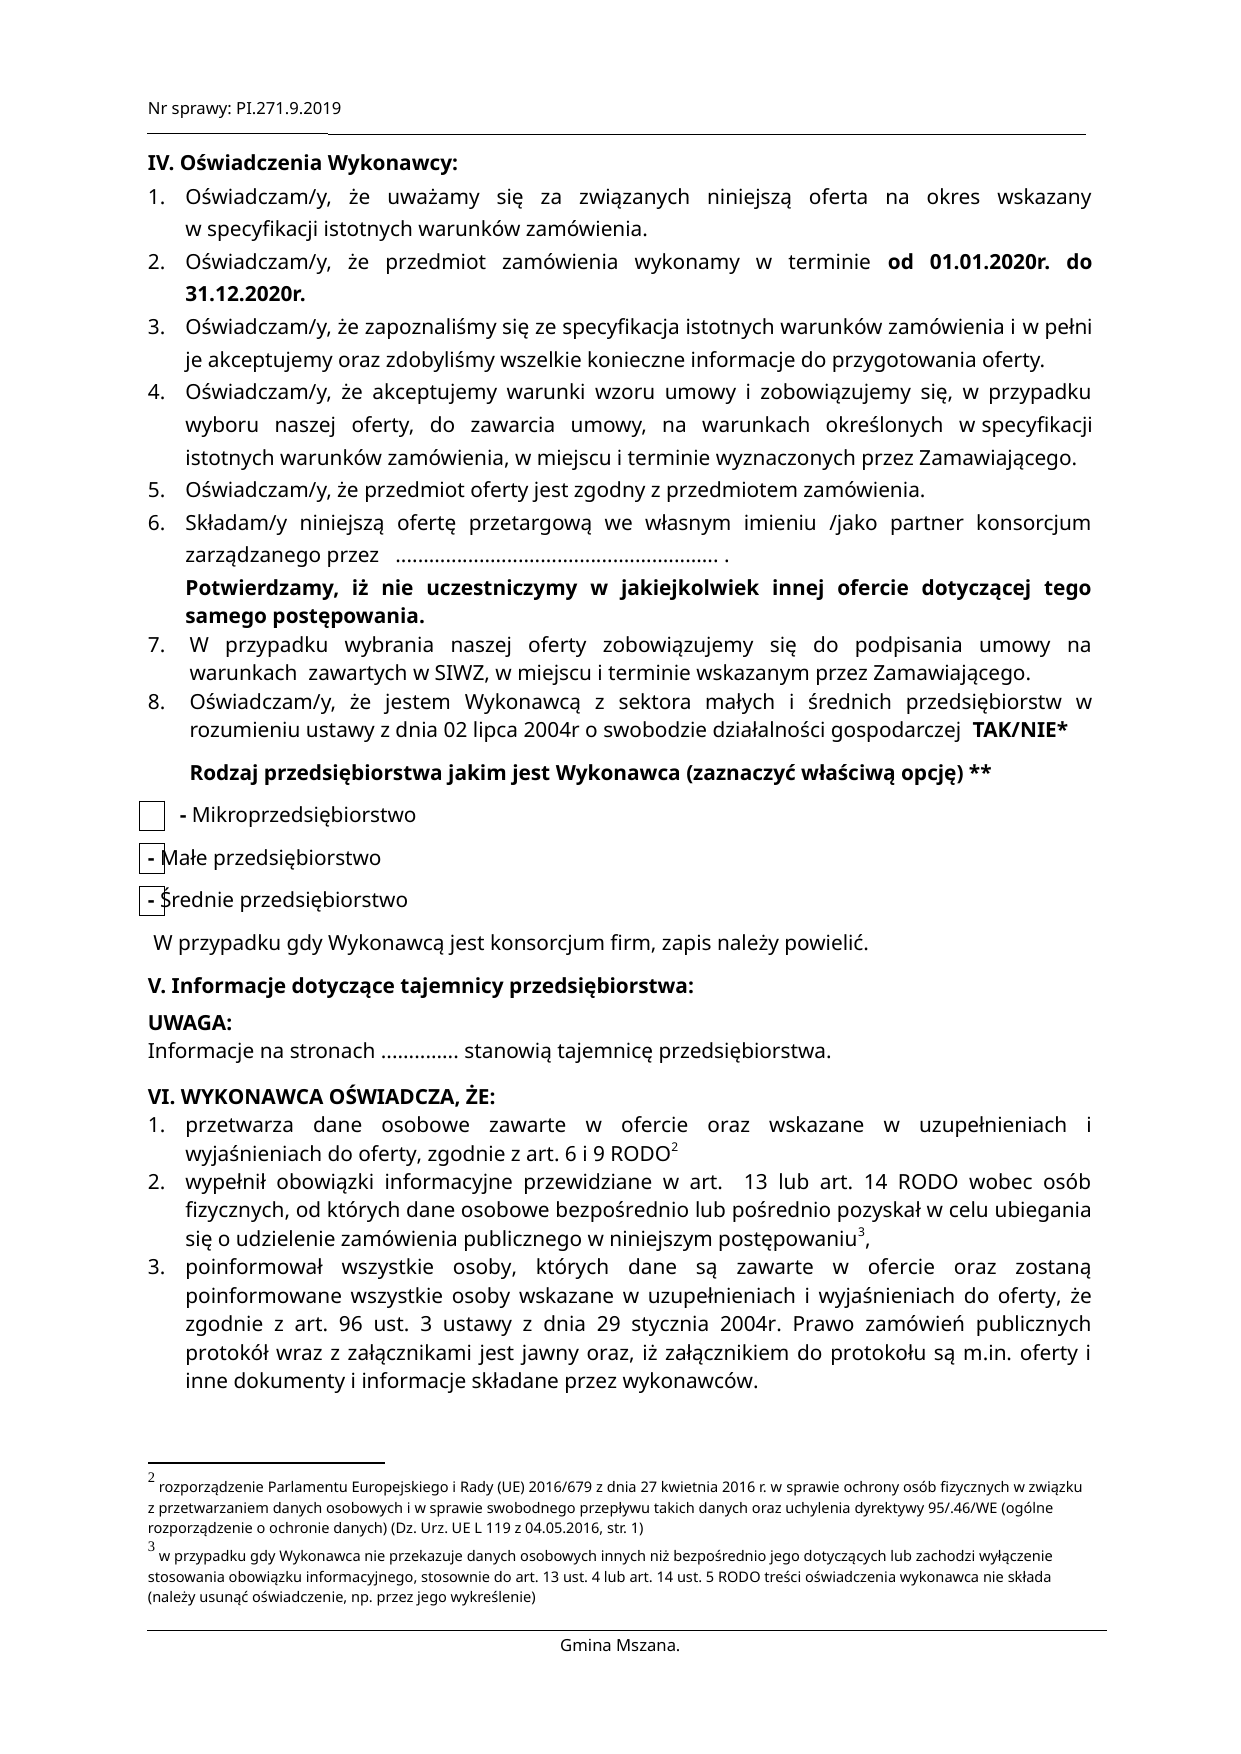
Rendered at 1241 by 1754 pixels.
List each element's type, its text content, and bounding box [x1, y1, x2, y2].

text V. Informacje dotyczące tajemnicy przedsiębiorstwa: [148, 971, 1093, 999]
list W przypadku wybrania naszej oferty zobowiązujemy się do podpisania umowy na warunkach zawartych w SIWZ, w miejscu i terminie wskazanym przez Zamawiającego. [148, 630, 1093, 687]
list Oświadczam/y, że jestem Wykonawcą z sektora małych i średnich przedsiębiorstw w rozumieniu ustawy z dnia 02 lipca 2004r o swobodzie działalności gospodarczej TAK/NIE* [148, 687, 1093, 744]
list Oświadczam/y, że akceptujemy warunki wzoru umowy i zobowiązujemy się, w przypadku wyboru naszej oferty, do zawarcia umowy, na warunkach określonych w specyfikacji istotnych warunków zamówienia, w miejscu i terminie wyznaczonych przez Zamawiającego. [148, 377, 1093, 471]
table_header [140, 887, 164, 915]
list przetwarza dane osobowe zawarte w ofercie oraz wskazane w uzupełnieniach i wyjaśnieniach do oferty, zgodnie z art. 6 i 9 RODO [148, 1110, 1093, 1167]
list wypełnił obowiązki informacyjne przewidziane w art. 13 lub art. 14 RODO wobec osób fizycznych, od których dane osobowe bezpośrednio lub pośrednio pozyskał w celu ubiegania się o udzielenie zamówienia publicznego w niniejszym postępowaniu, [148, 1167, 1093, 1252]
text W przypadku gdy Wykonawcą jest konsorcjum firm, zapis należy powielić. [148, 928, 1093, 957]
table_header [140, 802, 164, 830]
text - Średnie przedsiębiorstwo [165, 886, 1093, 914]
text - Małe przedsiębiorstwo [165, 843, 1093, 871]
text UWAGA: [148, 1008, 1093, 1036]
list Składam/y niniejszą ofertę przetargową we własnym imieniu /jako partner konsorcjum zarządzanego przez .......................................................... . [148, 508, 1093, 569]
list Oświadczam/y, że zapoznaliśmy się ze specyfikacja istotnych warunków zamówienia i w pełni je akceptujemy oraz zdobyliśmy wszelkie konieczne informacje do przygotowania oferty. [148, 312, 1093, 373]
list Oświadczam/y, że przedmiot oferty jest zgodny z przedmiotem zamówienia. [148, 475, 1093, 504]
text Potwierdzamy, iż nie uczestniczymy w jakiejkolwiek innej ofercie dotyczącej tego samego postępowania. [185, 573, 1093, 630]
text IV. Oświadczenia Wykonawcy: [148, 148, 1093, 176]
list Oświadczam/y, że uważamy się za związanych niniejszą oferta na okres wskazany w specyfikacji istotnych warunków zamówienia. [148, 182, 1093, 243]
text Informacje na stronach .............. stanowią tajemnicę przedsiębiorstwa. [148, 1036, 1093, 1065]
list VI. WYKONAWCA OŚWIADCZA, ŻE: [148, 1082, 1093, 1110]
list poinformował wszystkie osoby, których dane są zawarte w ofercie oraz zostaną poinformowane wszystkie osoby wskazane w uzupełnieniach i wyjaśnieniach do oferty, że zgodnie z art. 96 ust. 3 ustawy z dnia 29 stycznia 2004r. Prawo zamówień publicznych protokół wraz z załącznikami jest jawny oraz, iż załącznikiem do protokołu są m.in. oferty i inne dokumenty i informacje składane przez wykonawców. [148, 1252, 1093, 1394]
text Rodzaj przedsiębiorstwa jakim jest Wykonawca (zaznaczyć właściwą opcję) ** [148, 758, 1093, 786]
text - Mikroprzedsiębiorstwo [165, 800, 1093, 829]
table_header [140, 844, 164, 872]
list Oświadczam/y, że przedmiot zamówienia wykonamy w terminie od 01.01.2020r. do 31.12.2020r. [148, 247, 1093, 308]
